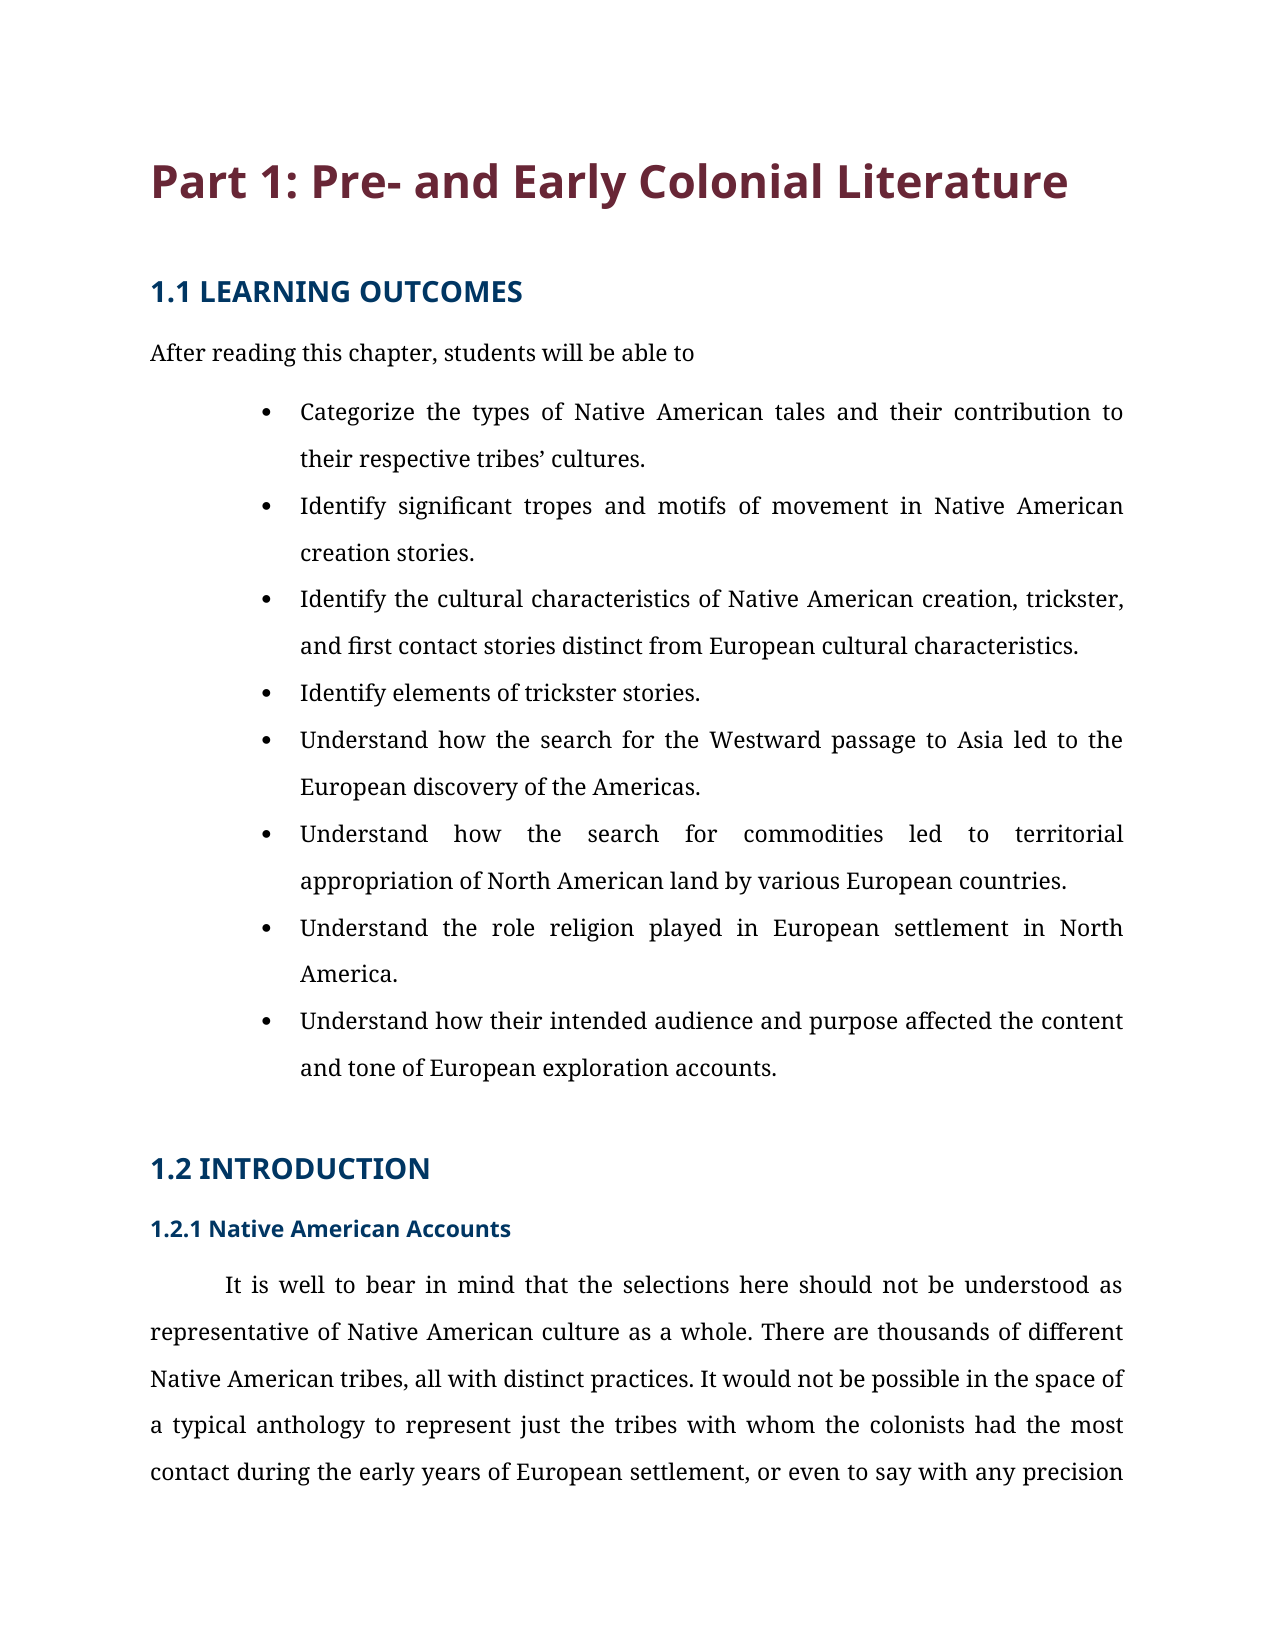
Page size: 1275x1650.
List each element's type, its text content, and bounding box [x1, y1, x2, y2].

text After reading this chapter, students will be able to [150, 336, 1125, 368]
title Part 1: Pre- and Early Colonial Literature [150, 150, 1125, 212]
subtitle 1.2.1 Native American Accounts [150, 1213, 1125, 1244]
list Understand how the search for commodities led to territorial appropriation of North American land by various European countries. [262, 818, 1125, 896]
list Understand the role religion played in European settlement in North America. [262, 911, 1125, 989]
list Identify elements of trickster stories. [262, 677, 1125, 708]
list Understand how their intended audience and purpose affected the content and tone of European exploration accounts. [262, 1005, 1125, 1083]
subtitle 1.1 LEARNING OUTCOMES [150, 272, 1125, 311]
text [150, 1269, 1125, 1488]
list Identify significant tropes and motifs of movement in Native American creation stories. [262, 489, 1125, 568]
subtitle 1.2 INTRODUCTION [150, 1148, 1125, 1188]
list Identify the cultural characteristics of Native American creation, trickster, and first contact stories distinct from European cultural characteristics. [262, 583, 1125, 661]
list Understand how the search for the Westward passage to Asia led to the European discovery of the Americas. [262, 724, 1125, 802]
list Categorize the types of Native American tales and their contribution to their respective tribes’ cultures. [262, 396, 1125, 474]
